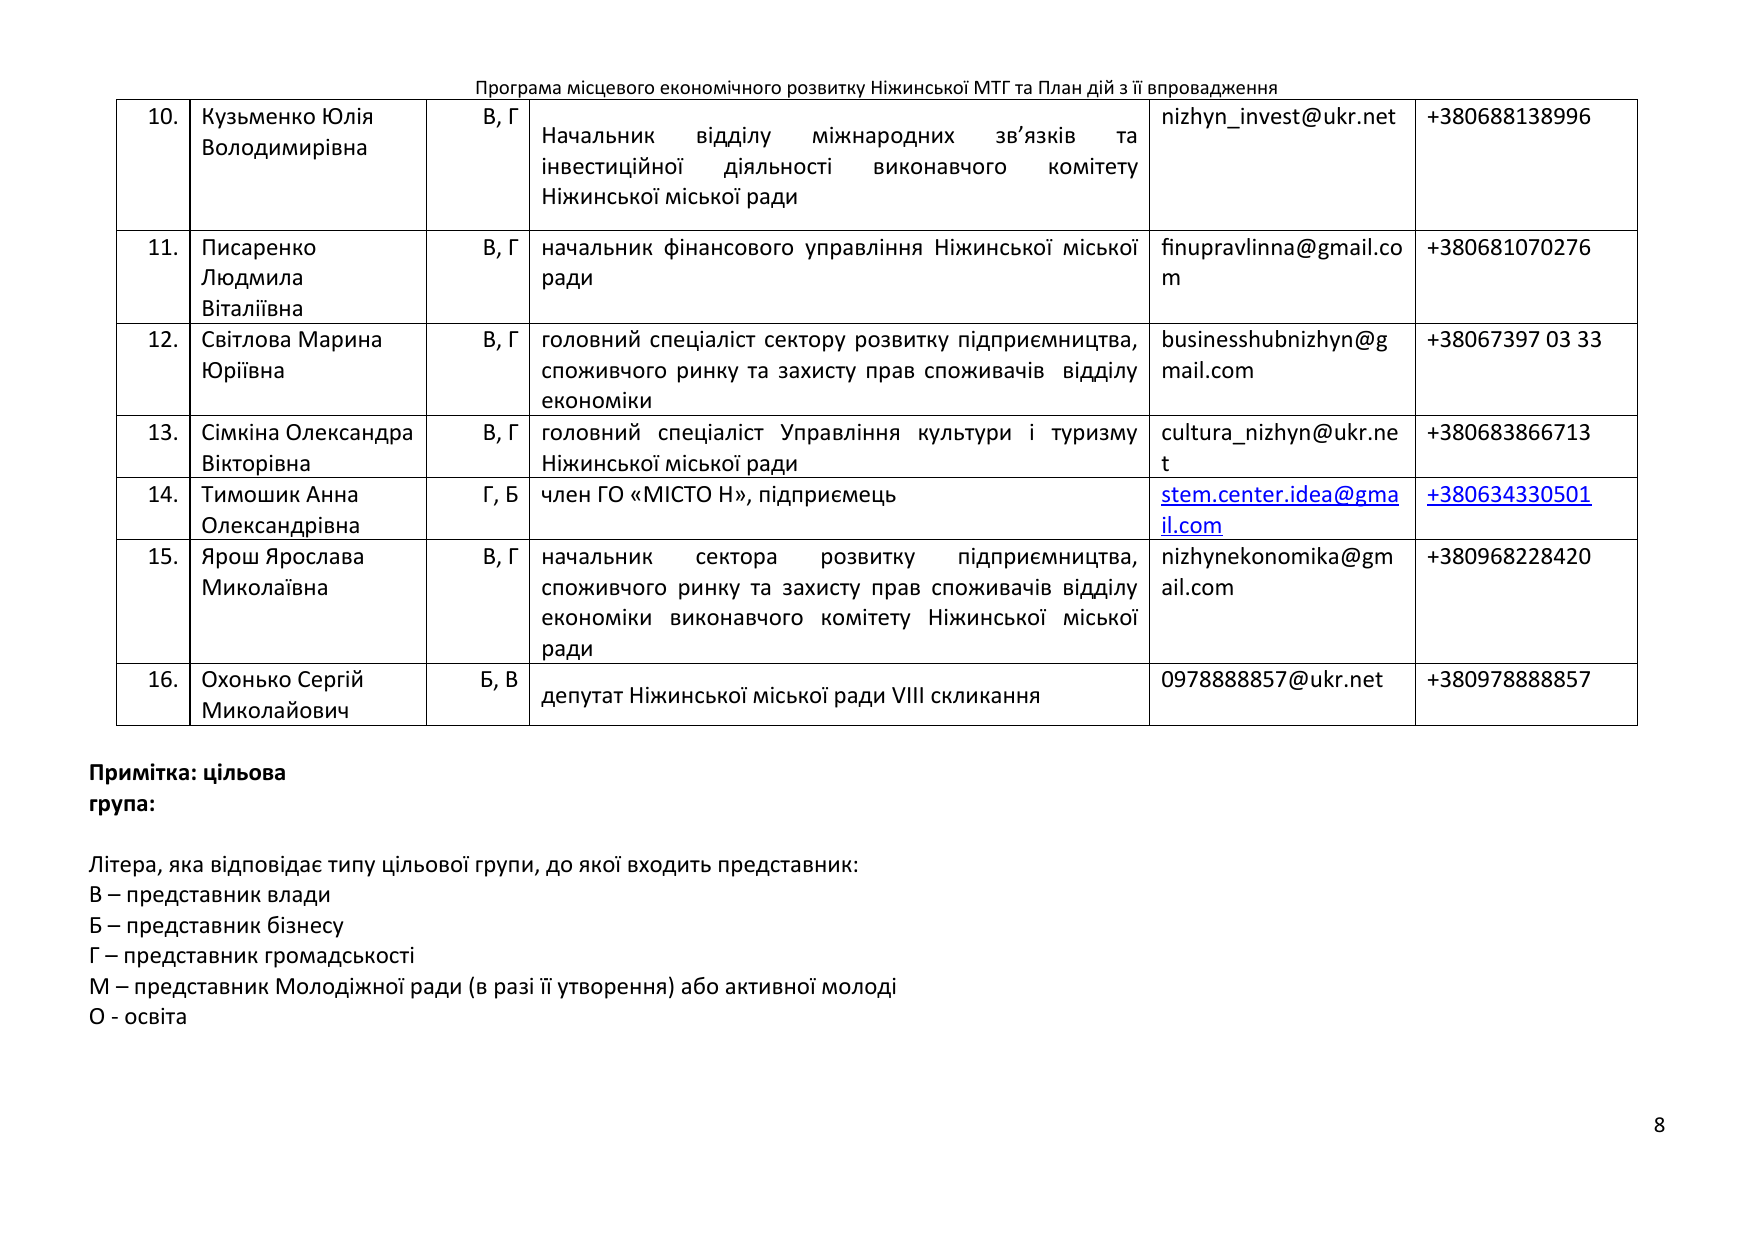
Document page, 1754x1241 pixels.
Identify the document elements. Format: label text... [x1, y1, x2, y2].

table_cell В, Г [427, 416, 529, 477]
table_cell Кузьменко Юлія Володимирівна [191, 100, 426, 230]
table_cell nizhyn_invest@ukr.net [1150, 100, 1415, 230]
table_cell В, Г [427, 231, 529, 323]
text Примітка: цільова [89, 756, 1665, 787]
table_cell головний спеціаліст Управління культури і туризму Ніжинської міської ради [530, 416, 1149, 477]
table_cell 13. [117, 416, 189, 477]
table_cell Ярош Ярослава Миколаївна [191, 540, 426, 662]
table_cell +380634330501 [1416, 478, 1637, 539]
table_cell +380968228420 [1416, 540, 1637, 662]
table_cell Б, В [427, 664, 529, 724]
table_cell Сімкіна Олександра Вікторівна [191, 416, 426, 477]
text О - освіта [89, 1000, 1665, 1031]
table_cell cultura_nizhyn@ukr.net [1150, 416, 1415, 477]
table_cell Начальник відділу міжнародних зв’язків та інвестиційної діяльності виконавчого комітету Ніжинської міської ради [530, 100, 1149, 230]
table_cell 10. [117, 100, 189, 230]
table_cell +38067397 03 33 [1416, 324, 1637, 415]
table_cell +380688138996 [1416, 100, 1637, 230]
text Літера, яка відповідає типу цільової групи, до якої входить представник: [89, 848, 1665, 878]
table_cell головний спеціаліст сектору розвитку підприємництва, споживчого ринку та захисту прав споживачів відділу економіки [530, 324, 1149, 415]
table_cell Тимошик Анна Олександрівна [191, 478, 426, 539]
table_cell Світлова Марина Юріївна [191, 324, 426, 415]
table_cell Охонько Сергій Миколайович [191, 664, 426, 724]
table_cell В, Г [427, 100, 529, 230]
table_cell +380681070276 [1416, 231, 1637, 323]
table_cell начальник сектора розвитку підприємництва, споживчого ринку та захисту прав споживачів відділу економіки виконавчого комітету Ніжинської міської ради [530, 540, 1149, 662]
table_cell 16. [117, 664, 189, 724]
table_cell 14. [117, 478, 189, 539]
table_cell stem.center.idea@gmail.com [1150, 478, 1415, 539]
table_cell 11. [117, 231, 189, 323]
table_cell 12. [117, 324, 189, 415]
table_cell В, Г [427, 540, 529, 662]
table_cell депутат Ніжинської міської ради VIII скликання [530, 664, 1149, 724]
table_cell +380683866713 [1416, 416, 1637, 477]
text група: [89, 787, 1665, 817]
table_cell +380978888857 [1416, 664, 1637, 724]
text Г – представник громадськості [89, 939, 1665, 970]
text В – представник влади [89, 878, 1665, 909]
table_cell Г, Б [427, 478, 529, 539]
table_cell 15. [117, 540, 189, 662]
table_cell Писаренко Людмила Віталіївна [191, 231, 426, 323]
text Б – представник бізнесу [89, 909, 1665, 939]
table_cell член ГО «МІСТО Н», підприємець [530, 478, 1149, 539]
table_cell finupravlinna@gmail.com [1150, 231, 1415, 323]
table_cell nizhynekonomika@gmail.com [1150, 540, 1415, 662]
table_cell businesshubnizhyn@gmail.com [1150, 324, 1415, 415]
text М – представник Молодіжної ради (в разі її утворення) або активної молоді [89, 970, 1665, 1000]
table_cell начальник фінансового управління Ніжинської міської ради [530, 231, 1149, 323]
table_cell 0978888857@ukr.net [1150, 664, 1415, 724]
table_cell В, Г [427, 324, 529, 415]
